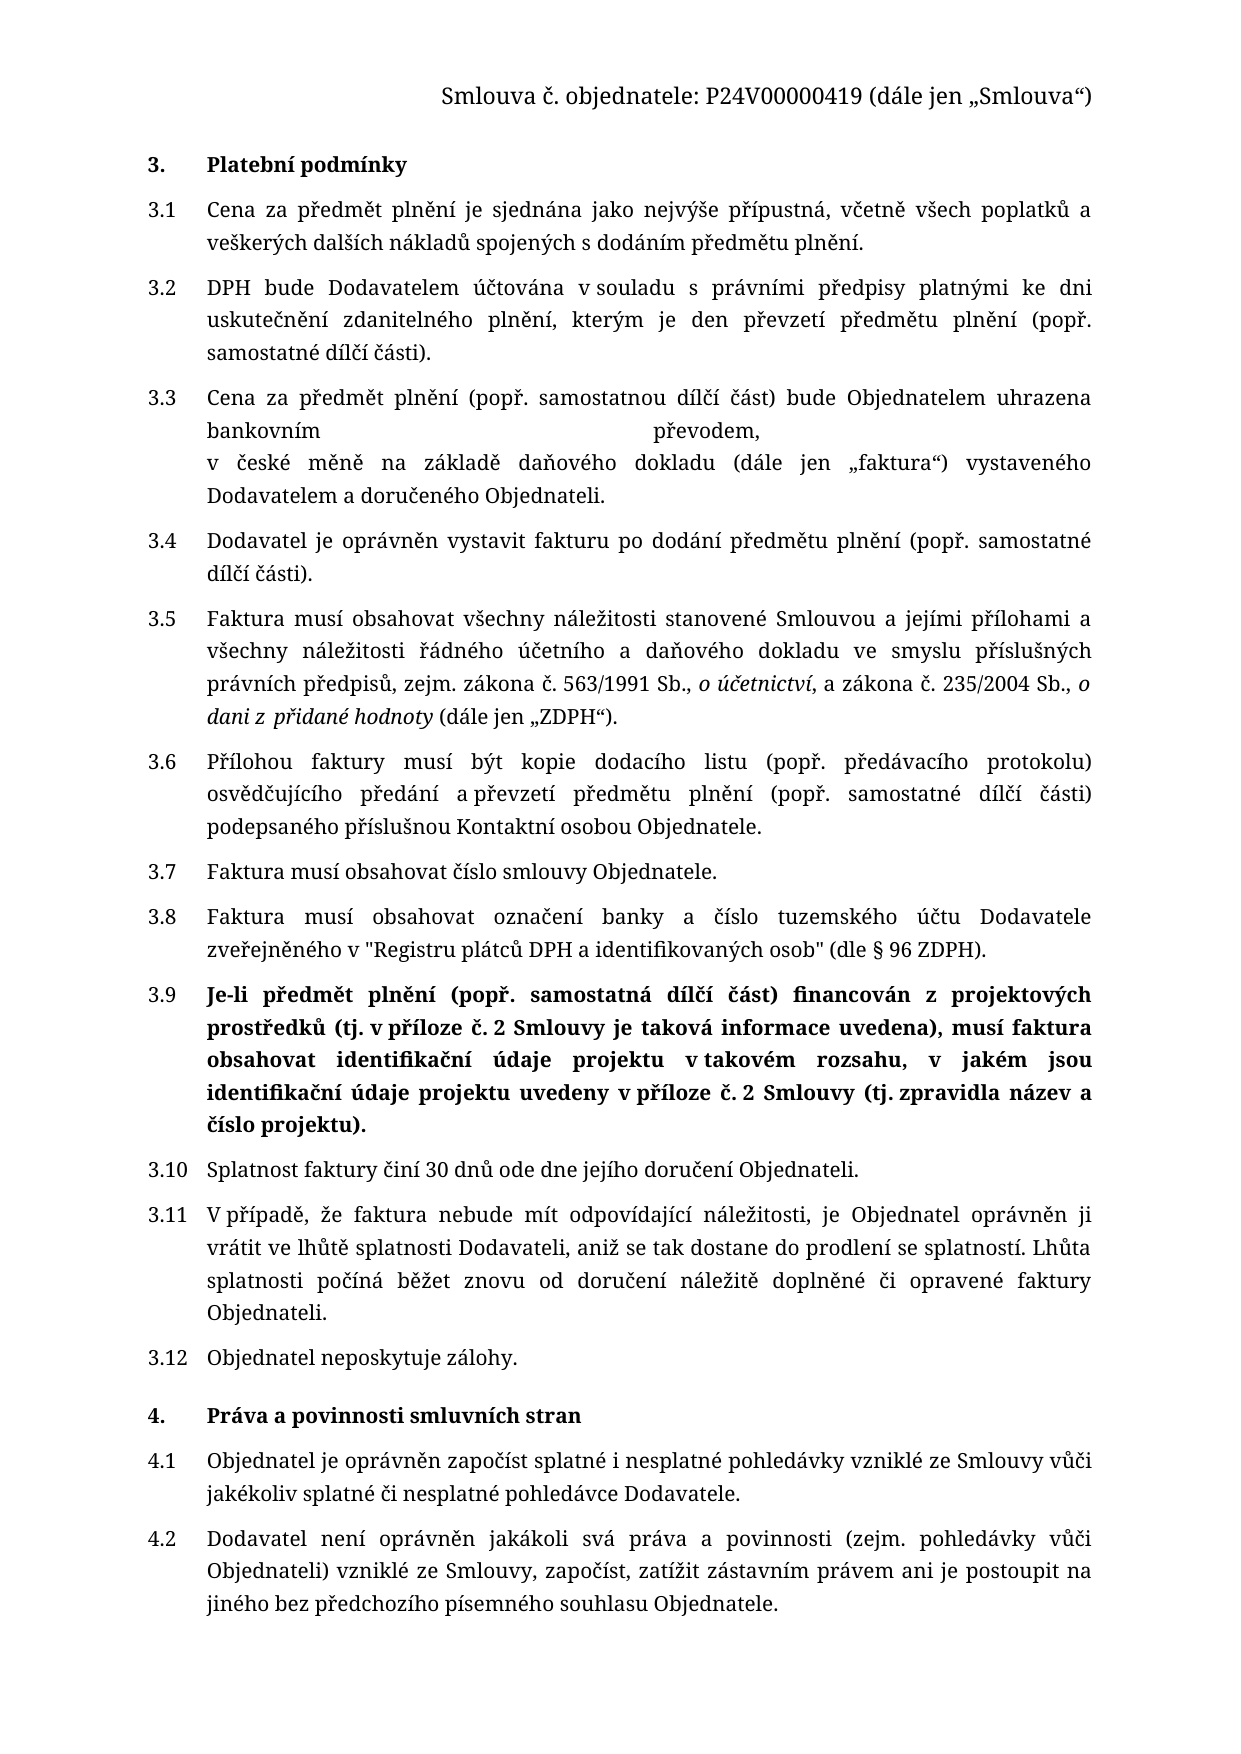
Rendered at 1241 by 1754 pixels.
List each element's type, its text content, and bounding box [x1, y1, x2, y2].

list Objednatel neposkytuje zálohy. [148, 1343, 1093, 1372]
list V případě, že faktura nebude mít odpovídající náležitosti, je Objednatel oprávněn ji vrátit ve lhůtě splatnosti Dodavateli, aniž se tak dostane do prodlení se splatností. Lhůta splatnosti počíná běžet znovu od doručení náležitě doplněné či opravené faktury Objednateli. [148, 1201, 1093, 1327]
list Faktura musí obsahovat číslo smlouvy Objednatele. [148, 857, 1093, 886]
list Cena za předmět plnění (popř. samostatnou dílčí část) bude Objednatelem uhrazena bankovním převodem, v české měně na základě daňového dokladu (dále jen „faktura“) vystaveného Dodavatelem a doručeného Objednateli. [148, 383, 1093, 509]
list Faktura musí obsahovat všechny náležitosti stanovené Smlouvou a jejími přílohami a všechny náležitosti řádného účetního a daňového dokladu ve smyslu příslušných právních předpisů, zejm. zákona č. 563/1991 Sb., o účetnictví, a zákona č. 235/2004 Sb., o dani z přidané hodnoty (dále jen „ZDPH“). [148, 604, 1093, 730]
list Faktura musí obsahovat označení banky a číslo tuzemského účtu Dodavatele zveřejněného v "Registru plátců DPH a identifikovaných osob" (dle § 96 ZDPH). [148, 902, 1093, 963]
list Přílohou faktury musí být kopie dodacího listu (popř. předávacího protokolu) osvědčujícího předání a převzetí předmětu plnění (popř. samostatné dílčí části) podepsaného příslušnou Kontaktní osobou Objednatele. [148, 747, 1093, 841]
list Je-li předmět plnění (popř. samostatná dílčí část) financován z projektových prostředků (tj. v příloze č. 2 Smlouvy je taková informace uvedena), musí faktura obsahovat identifikační údaje projektu v takovém rozsahu, v jakém jsou identifikační údaje projektu uvedeny v příloze č. 2 Smlouvy (tj. zpravidla název a číslo projektu). [148, 980, 1093, 1139]
list Platební podmínky [148, 150, 1093, 179]
list Dodavatel je oprávněn vystavit fakturu po dodání předmětu plnění (popř. samostatné dílčí části). [148, 526, 1093, 587]
list Objednatel je oprávněn započíst splatné i nesplatné pohledávky vzniklé ze Smlouvy vůči jakékoliv splatné či nesplatné pohledávce Dodavatele. [148, 1446, 1093, 1507]
list Cena za předmět plnění je sjednána jako nejvýše přípustná, včetně všech poplatků a veškerých dalších nákladů spojených s dodáním předmětu plnění. [148, 195, 1093, 256]
list Práva a povinnosti smluvních stran [148, 1401, 1093, 1429]
list Splatnost faktury činí 30 dnů ode dne jejího doručení Objednateli. [148, 1156, 1093, 1184]
list Dodavatel není oprávněn jakákoli svá práva a povinnosti (zejm. pohledávky vůči Objednateli) vzniklé ze Smlouvy, započíst, zatížit zástavním právem ani je postoupit na jiného bez předchozího písemného souhlasu Objednatele. [148, 1524, 1093, 1618]
list DPH bude Dodavatelem účtována v souladu s právními předpisy platnými ke dni uskutečnění zdanitelného plnění, kterým je den převzetí předmětu plnění (popř. samostatné dílčí části). [148, 273, 1093, 367]
